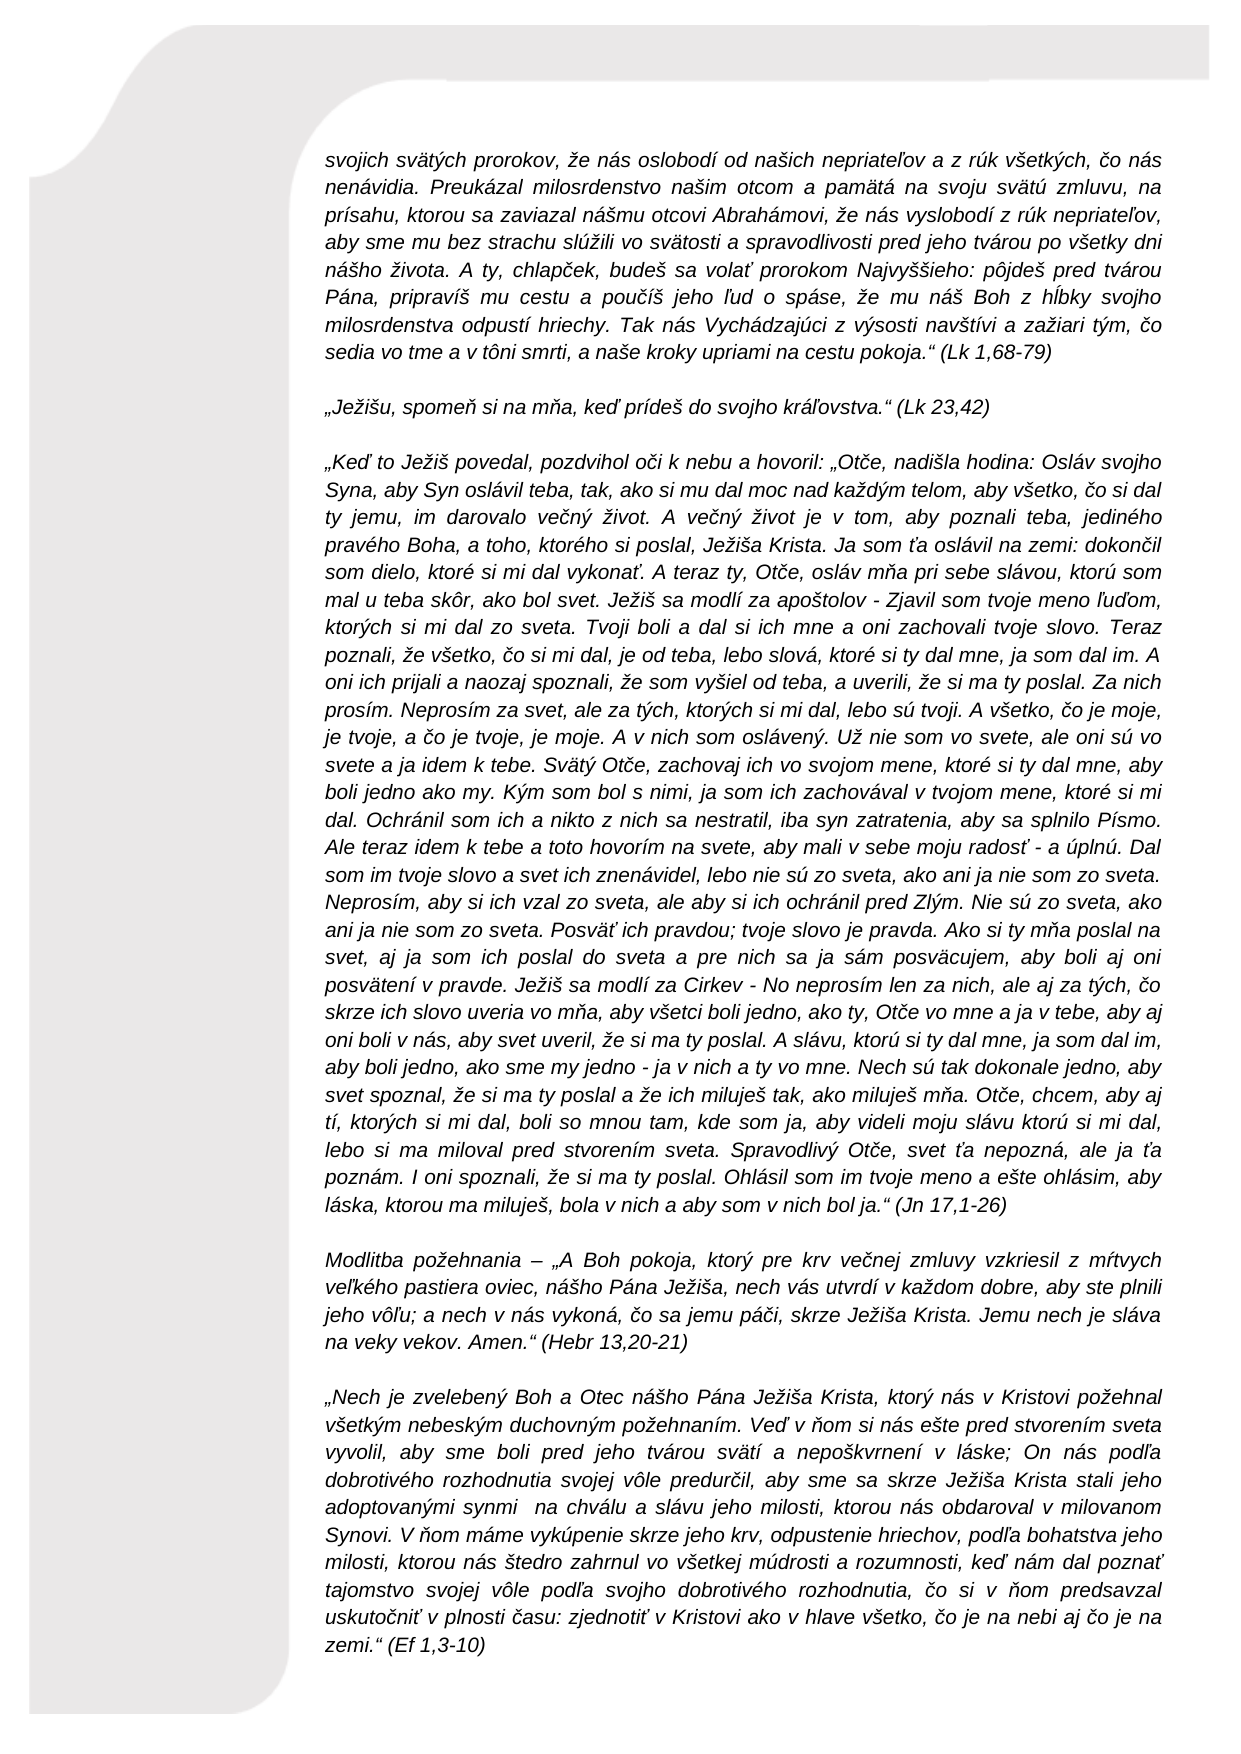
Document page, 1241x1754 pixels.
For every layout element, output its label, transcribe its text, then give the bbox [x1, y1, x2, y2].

text „Ježišu, spomeň si na mňa, keď prídeš do svojho kráľovstva.“ (Lk 23,42) [325, 395, 1165, 419]
text Modlitba požehnania – „A Boh pokoja, ktorý pre krv večnej zmluvy vzkriesil z mŕtvych veľkého pastiera oviec, nášho Pána Ježiša, nech vás utvrdí v každom dobre, aby ste plnili jeho vôľu; a nech v nás vykoná, čo sa jemu páči, skrze Ježiša Krista. Jemu nech je sláva na veky vekov. Amen.“ (Hebr 13,20-21) [325, 1248, 1165, 1354]
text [325, 148, 1165, 364]
text „Nech je zvelebený Boh a Otec nášho Pána Ježiša Krista, ktorý nás v Kristovi požehnal všetkým nebeským duchovným požehnaním. Veď v ňom si nás ešte pred stvorením sveta vyvolil, aby sme boli pred jeho tvárou svätí a nepoškvrnení v láske; On nás podľa dobrotivého rozhodnutia svojej vôle predurčil, aby sme sa skrze Ježiša Krista stali jeho adoptovanými synmi na chválu a slávu jeho milosti, ktorou nás obdaroval v milovanom Synovi. V ňom máme vykúpenie skrze jeho krv, odpustenie hriechov, podľa bohatstva jeho milosti, ktorou nás štedro zahrnul vo všetkej múdrosti a rozumnosti, keď nám dal poznať tajomstvo svojej vôle podľa svojho dobrotivého rozhodnutia, čo si v ňom predsavzal uskutočniť v plnosti času: zjednotiť v Kristovi ako v hlave všetko, čo je na nebi aj čo je na zemi.“ (Ef 1,3-10) [325, 1385, 1165, 1657]
text „Keď to Ježiš povedal, pozdvihol oči k nebu a hovoril: „Otče, nadišla hodina: Osláv svojho Syna, aby Syn oslávil teba, tak, ako si mu dal moc nad každým telom, aby všetko, čo si dal ty jemu, im darovalo večný život. A večný život je v tom, aby poznali teba, jediného pravého Boha, a toho, ktorého si poslal, Ježiša Krista. Ja som ťa oslávil na zemi: dokončil som dielo, ktoré si mi dal vykonať. A teraz ty, Otče, osláv mňa pri sebe slávou, ktorú som mal u teba skôr, ako bol svet. Ježiš sa modlí za apoštolov - Zjavil som tvoje meno ľuďom, ktorých si mi dal zo sveta. Tvoji boli a dal si ich mne a oni zachovali tvoje slovo. Teraz poznali, že všetko, čo si mi dal, je od teba, lebo slová, ktoré si ty dal mne, ja som dal im. A oni ich prijali a naozaj spoznali, že som vyšiel od teba, a uverili, že si ma ty poslal. Za nich prosím. Neprosím za svet, ale za tých, ktorých si mi dal, lebo sú tvoji. A všetko, čo je moje, je tvoje, a čo je tvoje, je moje. A v nich som oslávený. Už nie som vo svete, ale oni sú vo svete a ja idem k tebe. Svätý Otče, zachovaj ich vo svojom mene, ktoré si ty dal mne, aby boli jedno ako my. Kým som bol s nimi, ja som ich zachovával v tvojom mene, ktoré si mi dal. Ochránil som ich a nikto z nich sa nestratil, iba syn zatratenia, aby sa splnilo Písmo. Ale teraz idem k tebe a toto hovorím na svete, aby mali v sebe moju radosť - a úplnú. Dal som im tvoje slovo a svet ich znenávidel, lebo nie sú zo sveta, ako ani ja nie som zo sveta. Neprosím, aby si ich vzal zo sveta, ale aby si ich ochránil pred Zlým. Nie sú zo sveta, ako ani ja nie som zo sveta. Posväť ich pravdou; tvoje slovo je pravda. Ako si ty mňa poslal na svet, aj ja som ich poslal do sveta a pre nich sa ja sám posväcujem, aby boli aj oni posvätení v pravde. Ježiš sa modlí za Cirkev - No neprosím len za nich, ale aj za tých, čo skrze ich slovo uveria vo mňa, aby všetci boli jedno, ako ty, Otče vo mne a ja v tebe, aby aj oni boli v nás, aby svet uveril, že si ma ty poslal. A slávu, ktorú si ty dal mne, ja som dal im, aby boli jedno, ako sme my jedno - ja v nich a ty vo mne. Nech sú tak dokonale jedno, aby svet spoznal, že si ma ty poslal a že ich miluješ tak, ako miluješ mňa. Otče, chcem, aby aj tí, ktorých si mi dal, boli so mnou tam, kde som ja, aby videli moju slávu ktorú si mi dal, lebo si ma miloval pred stvorením sveta. Spravodlivý Otče, svet ťa nepozná, ale ja ťa poznám. I oni spoznali, že si ma ty poslal. Ohlásil som im tvoje meno a ešte ohlásim, aby láska, ktorou ma miluješ, bola v nich a aby som v nich bol ja.“ (Jn 17,1-26) [325, 450, 1165, 1217]
picture [29, 25, 1210, 1714]
